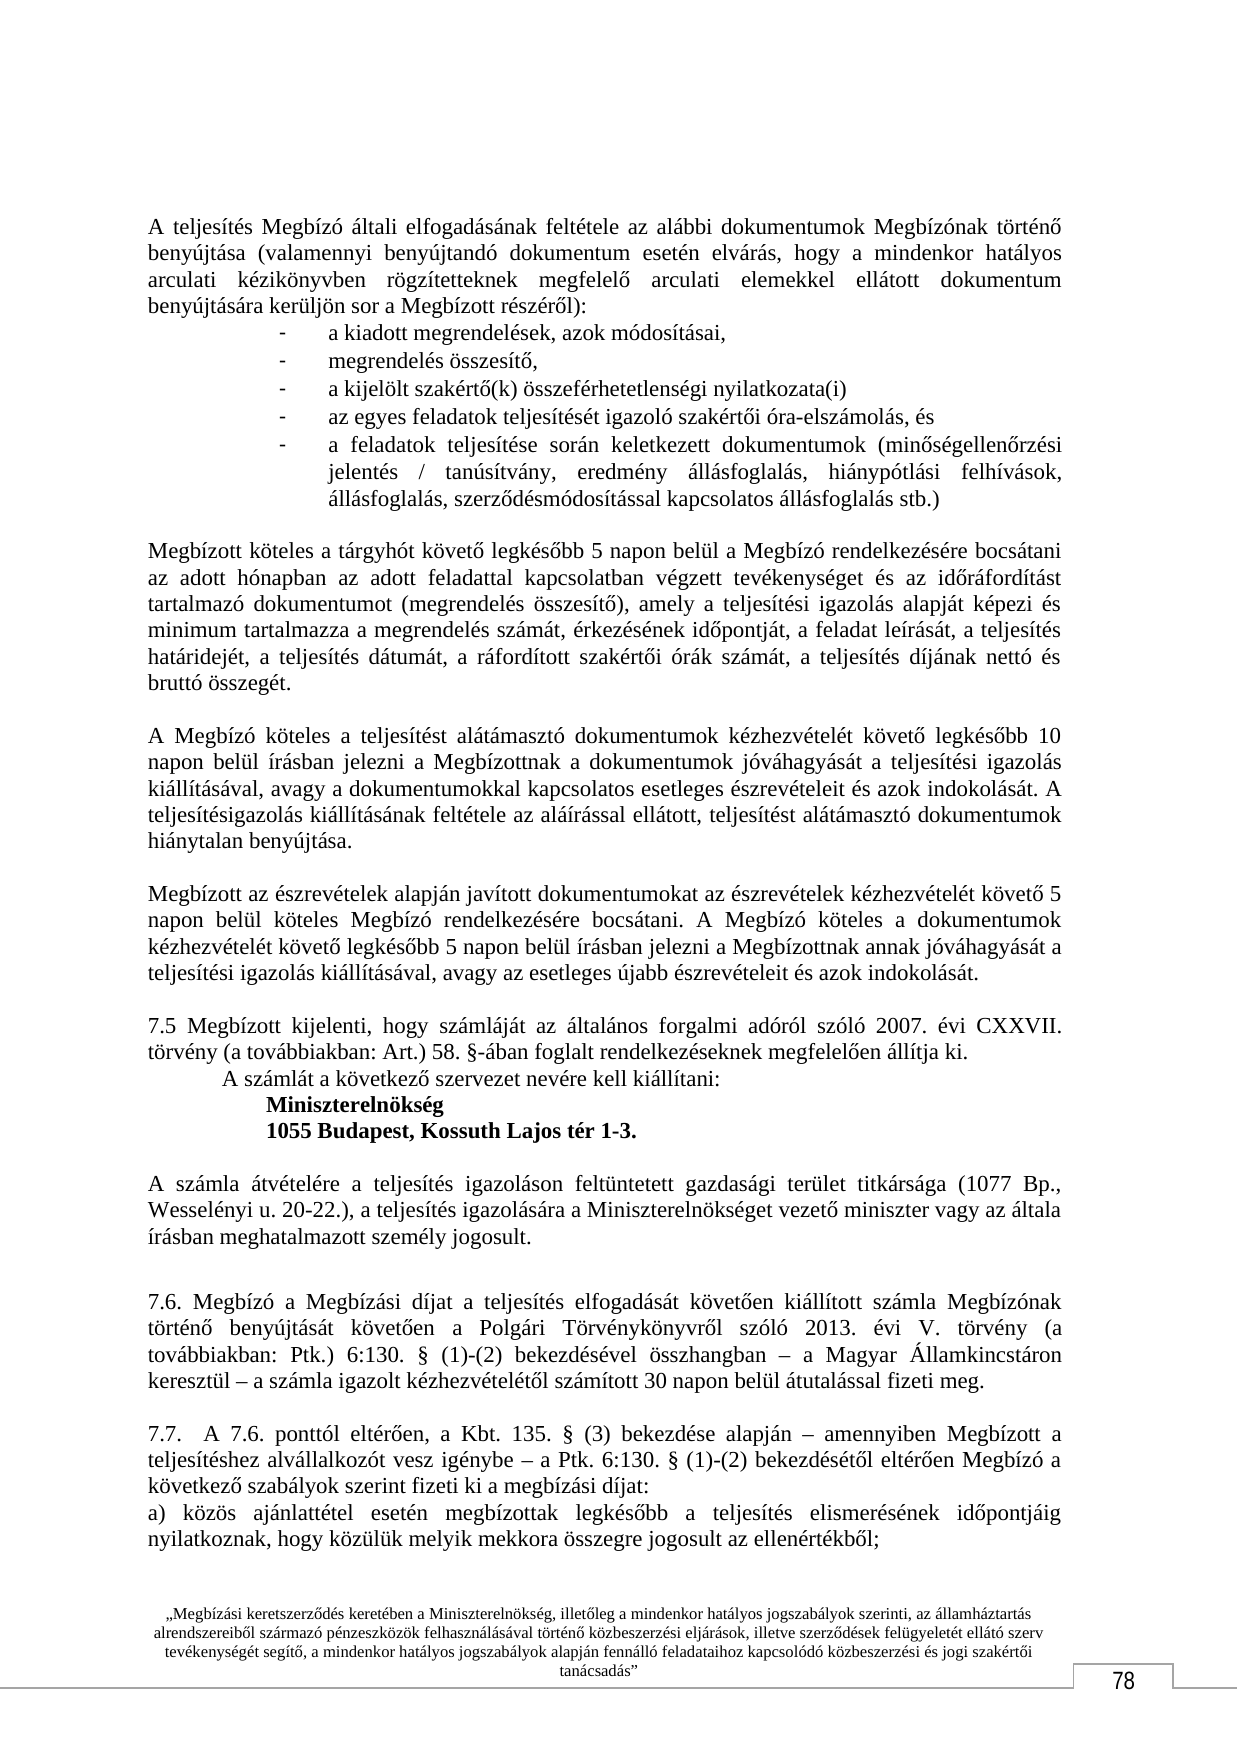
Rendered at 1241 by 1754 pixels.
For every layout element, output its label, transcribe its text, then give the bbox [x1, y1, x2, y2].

text 7.7. A 7.6. ponttól eltérően, a Kbt. 135. § (3) bekezdése alapján – amennyiben Megbízott a teljesítéshez alvállalkozót vesz igénybe – a Ptk. 6:130. § (1)-(2) bekezdésétől eltérően Megbízó a következő szabályok szerint fizeti ki a megbízási díjat: [148, 1420, 1063, 1499]
list A számla átvételére a teljesítés igazoláson feltüntetett gazdasági terület titkársága (1077 Bp., Wesselényi u. 20-22.), a teljesítés igazolására a Miniszterelnökséget vezető miniszter vagy az általa írásban meghatalmazott személy jogosult. [148, 1170, 1063, 1249]
list a feladatok teljesítése során keletkezett dokumentumok (minőségellenőrzési jelentés / tanúsítvány, eredmény állásfoglalás, hiánypótlási felhívások, állásfoglalás, szerződésmódosítással kapcsolatos állásfoglalás stb.) [279, 430, 1063, 511]
text Miniszterelnökség [266, 1091, 1063, 1117]
text 7.5 Megbízott kijelenti, hogy számláját az általános forgalmi adóról szóló 2007. évi CXXVII. törvény (a továbbiakban: Art.) 58. §-ában foglalt rendelkezéseknek megfelelően állítja ki. [148, 1012, 1063, 1064]
text 7.6. Megbízó a Megbízási díjat a teljesítés elfogadását követően kiállított számla Megbízónak történő benyújtását követően a Polgári Törvénykönyvről szóló 2013. évi V. törvény (a továbbiakban: Ptk.) 6:130. § (1)-(2) bekezdésével összhangban – a Magyar Államkincstáron keresztül – a számla igazolt kézhezvételétől számított 30 napon belül átutalással fizeti meg. [148, 1288, 1063, 1393]
list megrendelés összesítő, [279, 346, 1063, 374]
text A Megbízó köteles a teljesítést alátámasztó dokumentumok kézhezvételét követő legkésőbb 10 napon belül írásban jelezni a Megbízottnak a dokumentumok jóváhagyását a teljesítési igazolás kiállításával, avagy a dokumentumokkal kapcsolatos esetleges észrevételeit és azok indokolását. A teljesítésigazolás kiállításának feltétele az aláírással ellátott, teljesítést alátámasztó dokumentumok hiánytalan benyújtása. [148, 722, 1063, 854]
list A teljesítés Megbízó általi elfogadásának feltétele az alábbi dokumentumok Megbízónak történő benyújtása (valamennyi benyújtandó dokumentum esetén elvárás, hogy a mindenkor hatályos arculati kézikönyvben rögzítetteknek megfelelő arculati elemekkel ellátott dokumentum benyújtására kerüljön sor a Megbízott részéről): [148, 213, 1063, 318]
list Megbízott az észrevételek alapján javított dokumentumokat az észrevételek kézhezvételét követő 5 napon belül köteles Megbízó rendelkezésére bocsátani. A Megbízó köteles a dokumentumok kézhezvételét követő legkésőbb 5 napon belül írásban jelezni a Megbízottnak annak jóváhagyását a teljesítési igazolás kiállításával, avagy az esetleges újabb észrevételeit és azok indokolását. [148, 880, 1063, 986]
list az egyes feladatok teljesítését igazoló szakértői óra-elszámolás, és [279, 402, 1063, 430]
list Megbízott köteles a tárgyhót követő legkésőbb 5 napon belül a Megbízó rendelkezésére bocsátani az adott hónapban az adott feladattal kapcsolatban végzett tevékenységet és az időráfordítást tartalmazó dokumentumot (megrendelés összesítő), amely a teljesítési igazolás alapját képezi és minimum tartalmazza a megrendelés számát, érkezésének időpontját, a feladat leírását, a teljesítés határidejét, a teljesítés dátumát, a ráfordított szakértői órák számát, a teljesítés díjának nettó és bruttó összegét. [148, 537, 1063, 696]
list a kijelölt szakértő(k) összeférhetetlenségi nyilatkozata(i) [279, 374, 1063, 402]
list a kiadott megrendelések, azok módosításai, [279, 318, 1063, 346]
text 1055 Budapest, Kossuth Lajos tér 1-3. [266, 1117, 1063, 1144]
text a) közös ajánlattétel esetén megbízottak legkésőbb a teljesítés elismerésének időpontjáig nyilatkoznak, hogy közülük melyik mekkora összegre jogosult az ellenértékből; [148, 1499, 1063, 1551]
text A számlát a következő szervezet nevére kell kiállítani: [222, 1064, 1063, 1091]
